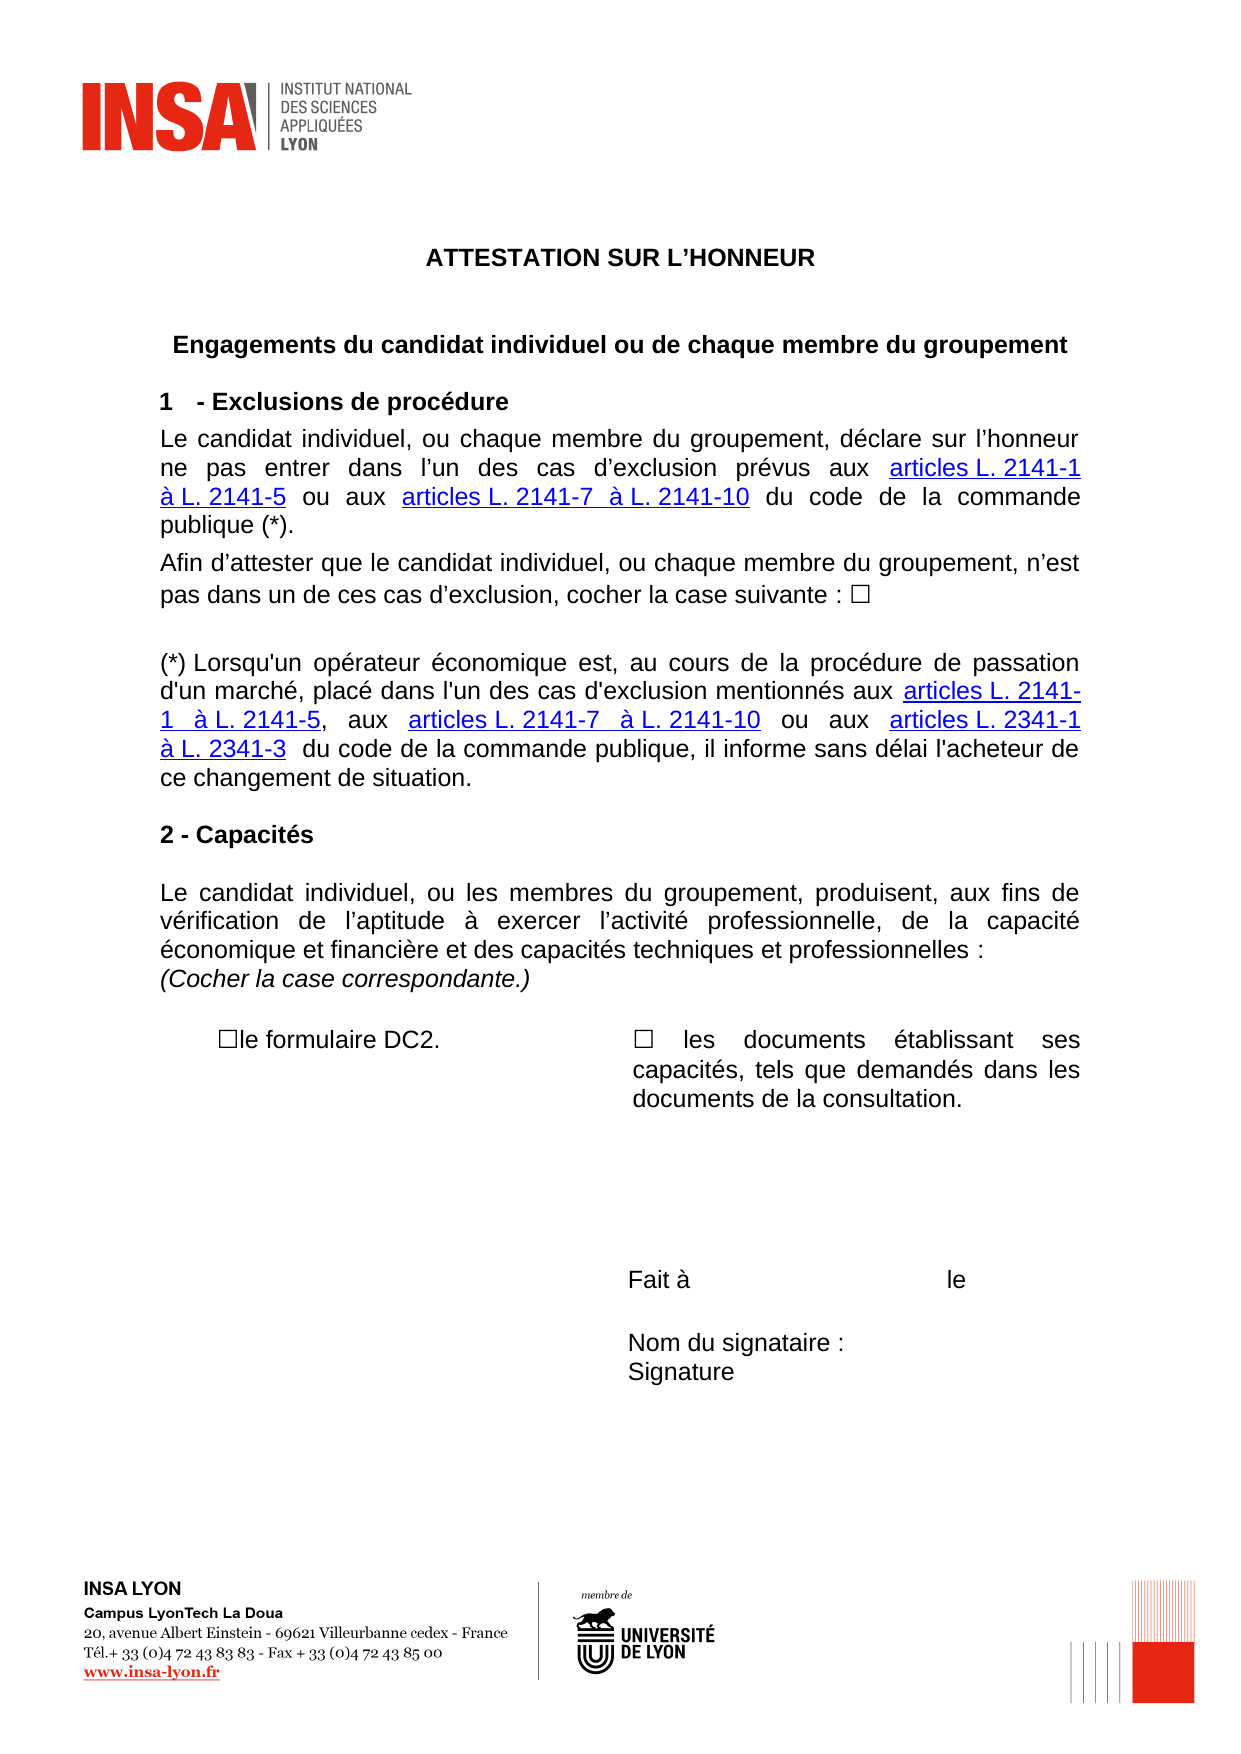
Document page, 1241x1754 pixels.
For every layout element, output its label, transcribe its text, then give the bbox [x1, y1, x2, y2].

text 2 - Capacités [160, 820, 1081, 849]
picture [1, 1569, 1235, 1744]
list - Exclusions de procédure [159, 387, 1093, 416]
text le formulaire DC2. les documents établissant ses capacités, tels que demandés dans les documents de la consultation. [217, 1021, 1081, 1113]
text (Cocher la case correspondante.) [160, 964, 1081, 992]
text Afin d’attester que le candidat individuel, ou chaque membre du groupement, n’est pas dans un de ces cas d’exclusion, cocher la case suivante : [160, 548, 1081, 610]
text Le candidat individuel, ou les membres du groupement, produisent, aux fins de vérification de l’aptitude à exercer l’activité professionnelle, de la capacité économique et financière et des capacités techniques et professionnelles : [160, 877, 1081, 964]
text (*) Lorsqu'un opérateur économique est, au cours de la procédure de passation d'un marché, placé dans l'un des cas d'exclusion mentionnés aux articles L. 2141-1 à L. 2141-5, aux articles L. 2141-7 à L. 2141-10 ou aux articles L. 2341-1 à L. 2341-3 du code de la commande publique, il informe sans délai l'acheteur de ce changement de situation. [160, 647, 1081, 791]
picture [0, 0, 1234, 175]
text ATTESTATION SUR L’HONNEUR [160, 243, 1081, 272]
text Nom du signataire : [160, 1328, 1081, 1356]
text Engagements du candidat individuel ou de chaque membre du groupement [160, 330, 1081, 358]
text Le candidat individuel, ou chaque membre du groupement, déclare sur l’honneur ne pas entrer dans l’un des cas d’exclusion prévus aux articles L. 2141-1 à L. 2141-5 ou aux articles L. 2141-7 à L. 2141-10 du code de la commande publique (*). [160, 424, 1081, 539]
text Signature [160, 1356, 1081, 1385]
text Fait à le [160, 1265, 1081, 1294]
